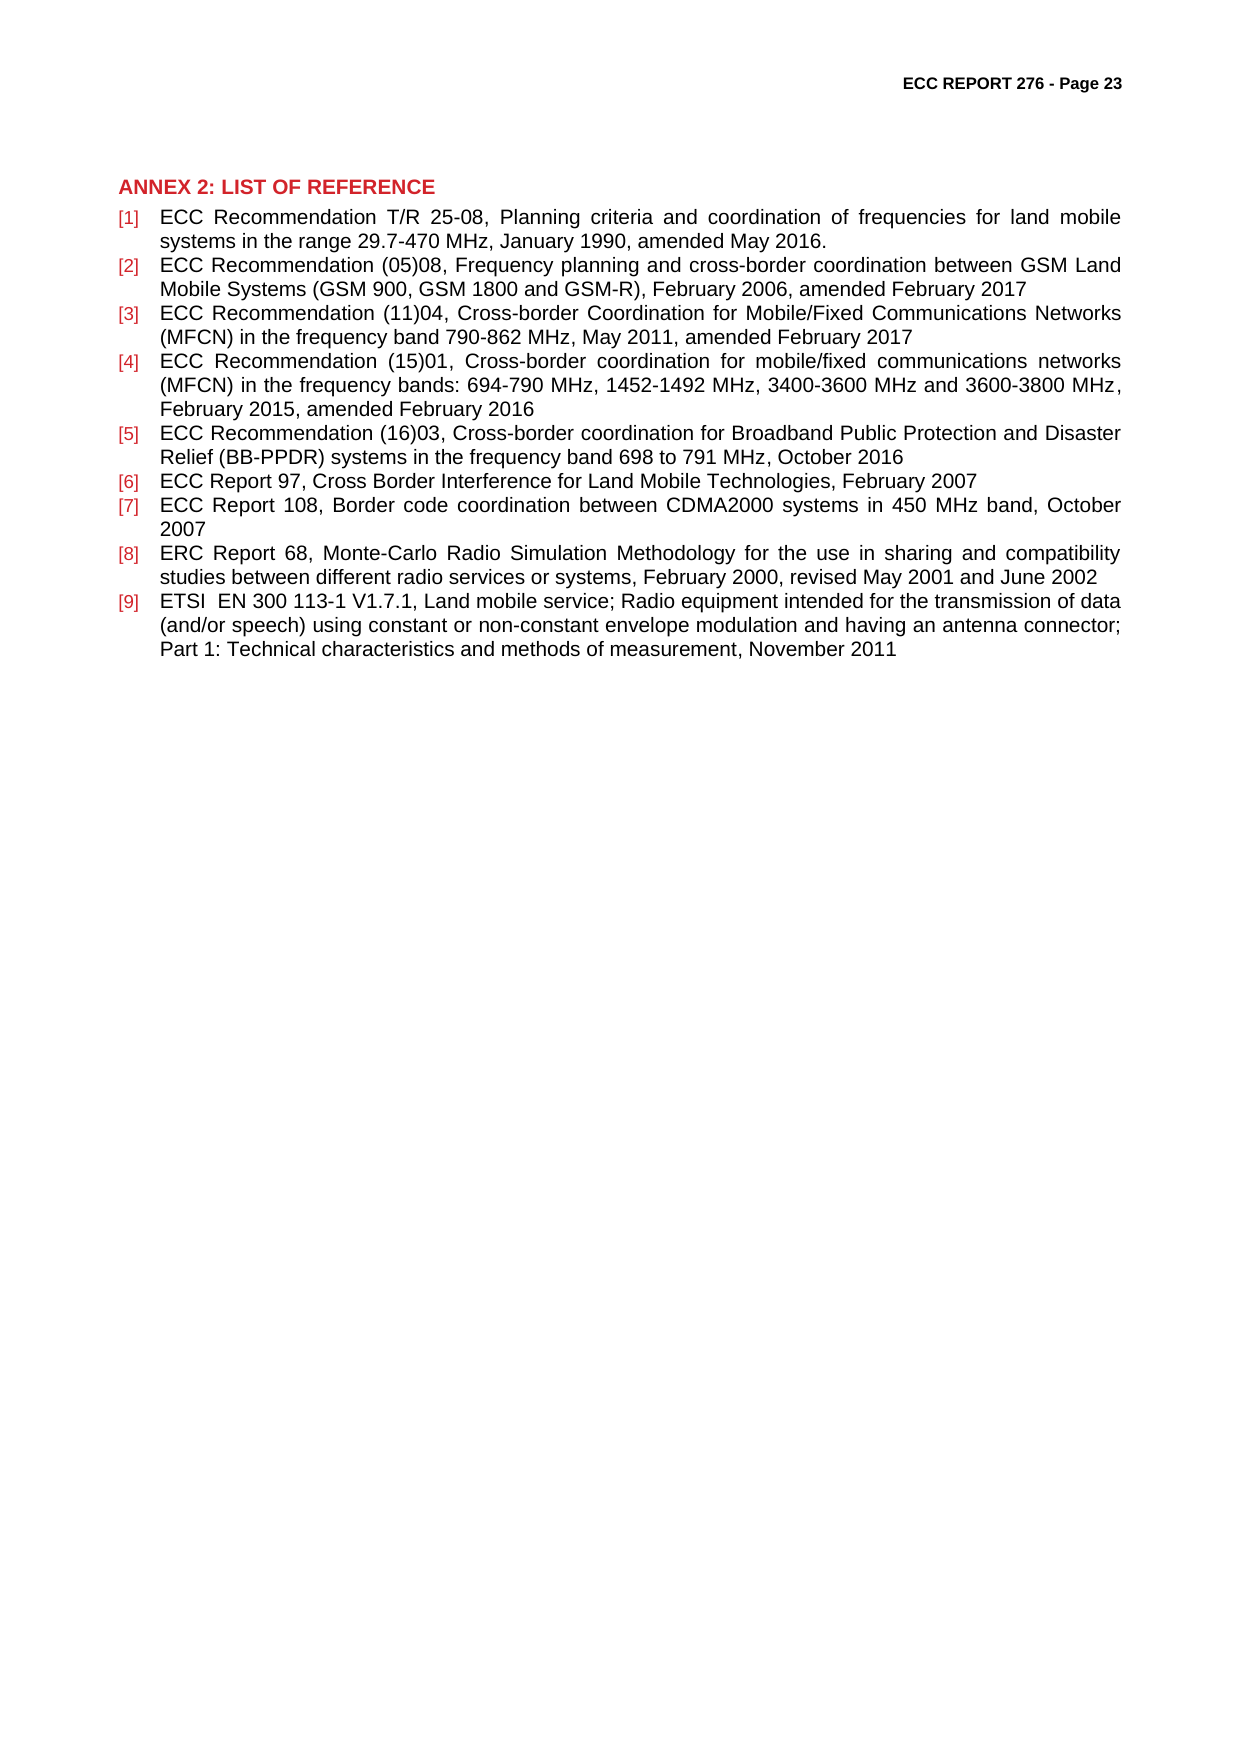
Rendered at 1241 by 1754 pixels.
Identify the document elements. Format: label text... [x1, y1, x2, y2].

text ECC Recommendation (16)03, Cross-border coordination for Broadband Public Protection and Disaster Relief (BB-PPDR) systems in the frequency band 698 to 791 MHz, October 2016 [118, 421, 1122, 469]
text ECC Recommendation T/R 25-08, Planning criteria and coordination of frequencies for land mobile systems in the range 29.7-470 MHz, January 1990, amended May 2016. [118, 205, 1122, 253]
text ETSI EN 300 113-1 V1.7.1, Land mobile service; Radio equipment intended for the transmission of data (and/or speech) using constant or non-constant envelope modulation and having an antenna connector; Part 1: Technical characteristics and methods of measurement, November 2011 [118, 588, 1122, 660]
text ECC Report 108, Border code coordination between CDMA2000 systems in 450 MHz band, October 2007 [118, 493, 1122, 541]
text ERC Report 68, Monte-Carlo Radio Simulation Methodology for the use in sharing and compatibility studies between different radio services or systems, February 2000, revised May 2001 and June 2002 [118, 541, 1122, 588]
text ECC Recommendation (15)01, Cross-border coordination for mobile/fixed communications networks (MFCN) in the frequency bands: 694-790 MHz, 1452-1492 MHz, 3400-3600 MHz and 3600-3800 MHz, February 2015, amended February 2016 [118, 349, 1122, 421]
text ECC Recommendation (11)04, Cross-border Coordination for Mobile/Fixed Communications Networks (MFCN) in the frequency band 790-862 MHz, May 2011, amended February 2017 [118, 301, 1122, 349]
text ECC Recommendation (05)08, Frequency planning and cross-border coordination between GSM Land Mobile Systems (GSM 900, GSM 1800 and GSM-R), February 2006, amended February 2017 [118, 253, 1122, 301]
subtitle List of Reference [118, 175, 1122, 199]
text ECC Report 97, Cross Border Interference for Land Mobile Technologies, February 2007 [118, 469, 1122, 493]
